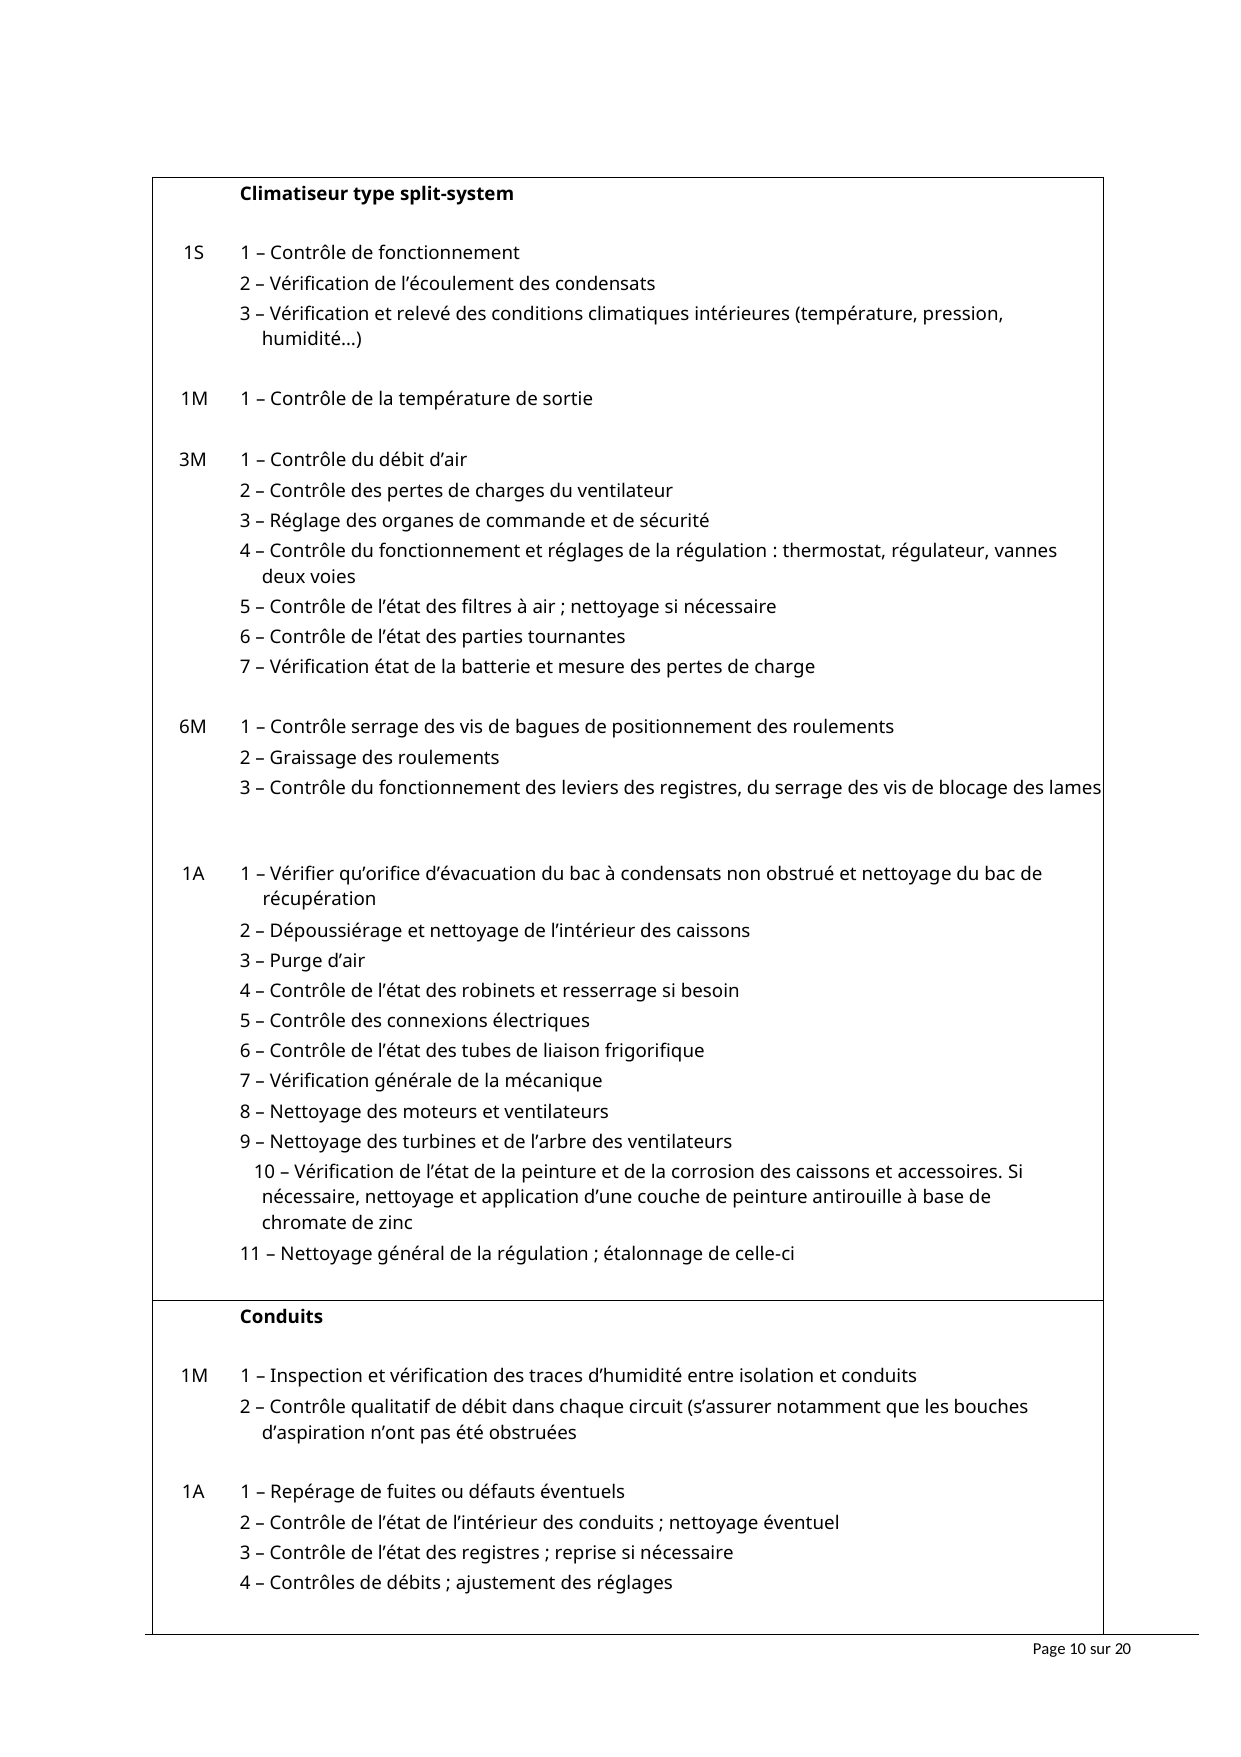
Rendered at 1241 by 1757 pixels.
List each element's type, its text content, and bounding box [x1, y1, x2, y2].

table_cell 2 – Graissage des roulements [153, 744, 1103, 774]
table_cell 5 – Contrôle des connexions électriques [153, 1007, 1103, 1037]
table_cell 2 – Dépoussiérage et nettoyage de l’intérieur des caissons [153, 916, 1103, 947]
table_cell 6M [153, 699, 223, 744]
table_cell 1 – Contrôle serrage des vis de bagues de positionnement des roulements [223, 699, 1103, 744]
table_cell 6 – Contrôle de l’état des parties tournantes [153, 623, 1103, 653]
table_cell 2 – Contrôle des pertes de charges du ventilateur [153, 476, 1103, 507]
table_cell 1M [153, 371, 223, 431]
table_cell 11 – Nettoyage général de la régulation ; étalonnage de celle-ci [153, 1240, 1103, 1299]
table_cell 4 – Contrôles de débits ; ajustement des réglages [153, 1569, 1103, 1634]
table_cell 3 – Purge d’air [153, 947, 1103, 977]
table_cell 1A [153, 1464, 223, 1509]
table_cell 10 – Vérification de l’état de la peinture et de la corrosion des caissons et accessoires. Si nécessaire, nettoyage et application d’une couche de peinture antirouille à base de chromate de zinc [153, 1158, 1103, 1240]
table_cell 2 – Contrôle de l’état de l’intérieur des conduits ; nettoyage éventuel [153, 1509, 1103, 1539]
table_cell 5 – Contrôle de l’état des filtres à air ; nettoyage si nécessaire [153, 593, 1103, 623]
table_cell 3 – Contrôle de l’état des registres ; reprise si nécessaire [153, 1539, 1103, 1569]
table_cell 3M [153, 431, 223, 476]
table_cell 1 – Vérifier qu’orifice d’évacuation du bac à condensats non obstrué et nettoyage du bac de récupération [223, 845, 1103, 916]
table_cell 7 – Vérification état de la batterie et mesure des pertes de charge [153, 653, 1103, 698]
table_cell 8 – Nettoyage des moteurs et ventilateurs [153, 1098, 1103, 1128]
table_cell Conduits [153, 1301, 1103, 1347]
table_cell 1A [153, 845, 223, 916]
table_cell 1 – Repérage de fuites ou défauts éventuels [223, 1464, 1103, 1509]
table_cell 6 – Contrôle de l’état des tubes de liaison frigorifique [153, 1037, 1103, 1067]
table_cell 4 – Contrôle du fonctionnement et réglages de la régulation : thermostat, régulateur, vannes deux voies [153, 537, 1103, 593]
table_cell 3 – Vérification et relevé des conditions climatiques intérieures (température, pression, humidité…) [153, 300, 1103, 371]
table_cell 1 – Contrôle du débit d’air [223, 431, 1103, 476]
table_cell 3 – Réglage des organes de commande et de sécurité [153, 507, 1103, 537]
table_cell 3 – Contrôle du fonctionnement des leviers des registres, du serrage des vis de blocage des lames [153, 774, 1103, 845]
table_cell 1 – Contrôle de fonctionnement [223, 224, 1103, 269]
table_cell 1 – Contrôle de la température de sortie [223, 371, 1103, 431]
table_cell 4 – Contrôle de l’état des robinets et resserrage si besoin [153, 977, 1103, 1007]
table_cell 1 – Inspection et vérification des traces d’humidité entre isolation et conduits [223, 1347, 1103, 1392]
table_cell 9 – Nettoyage des turbines et de l’arbre des ventilateurs [153, 1128, 1103, 1158]
table_cell 1M [153, 1347, 223, 1392]
table_header Climatiseur type split-system [153, 178, 1103, 224]
table_cell 2 – Contrôle qualitatif de débit dans chaque circuit (s’assurer notamment que les bouches d’aspiration n’ont pas été obstruées [153, 1392, 1103, 1463]
table_cell 7 – Vérification générale de la mécanique [153, 1067, 1103, 1097]
table_cell 2 – Vérification de l’écoulement des condensats [153, 270, 1103, 299]
table_cell 1S [153, 224, 223, 269]
